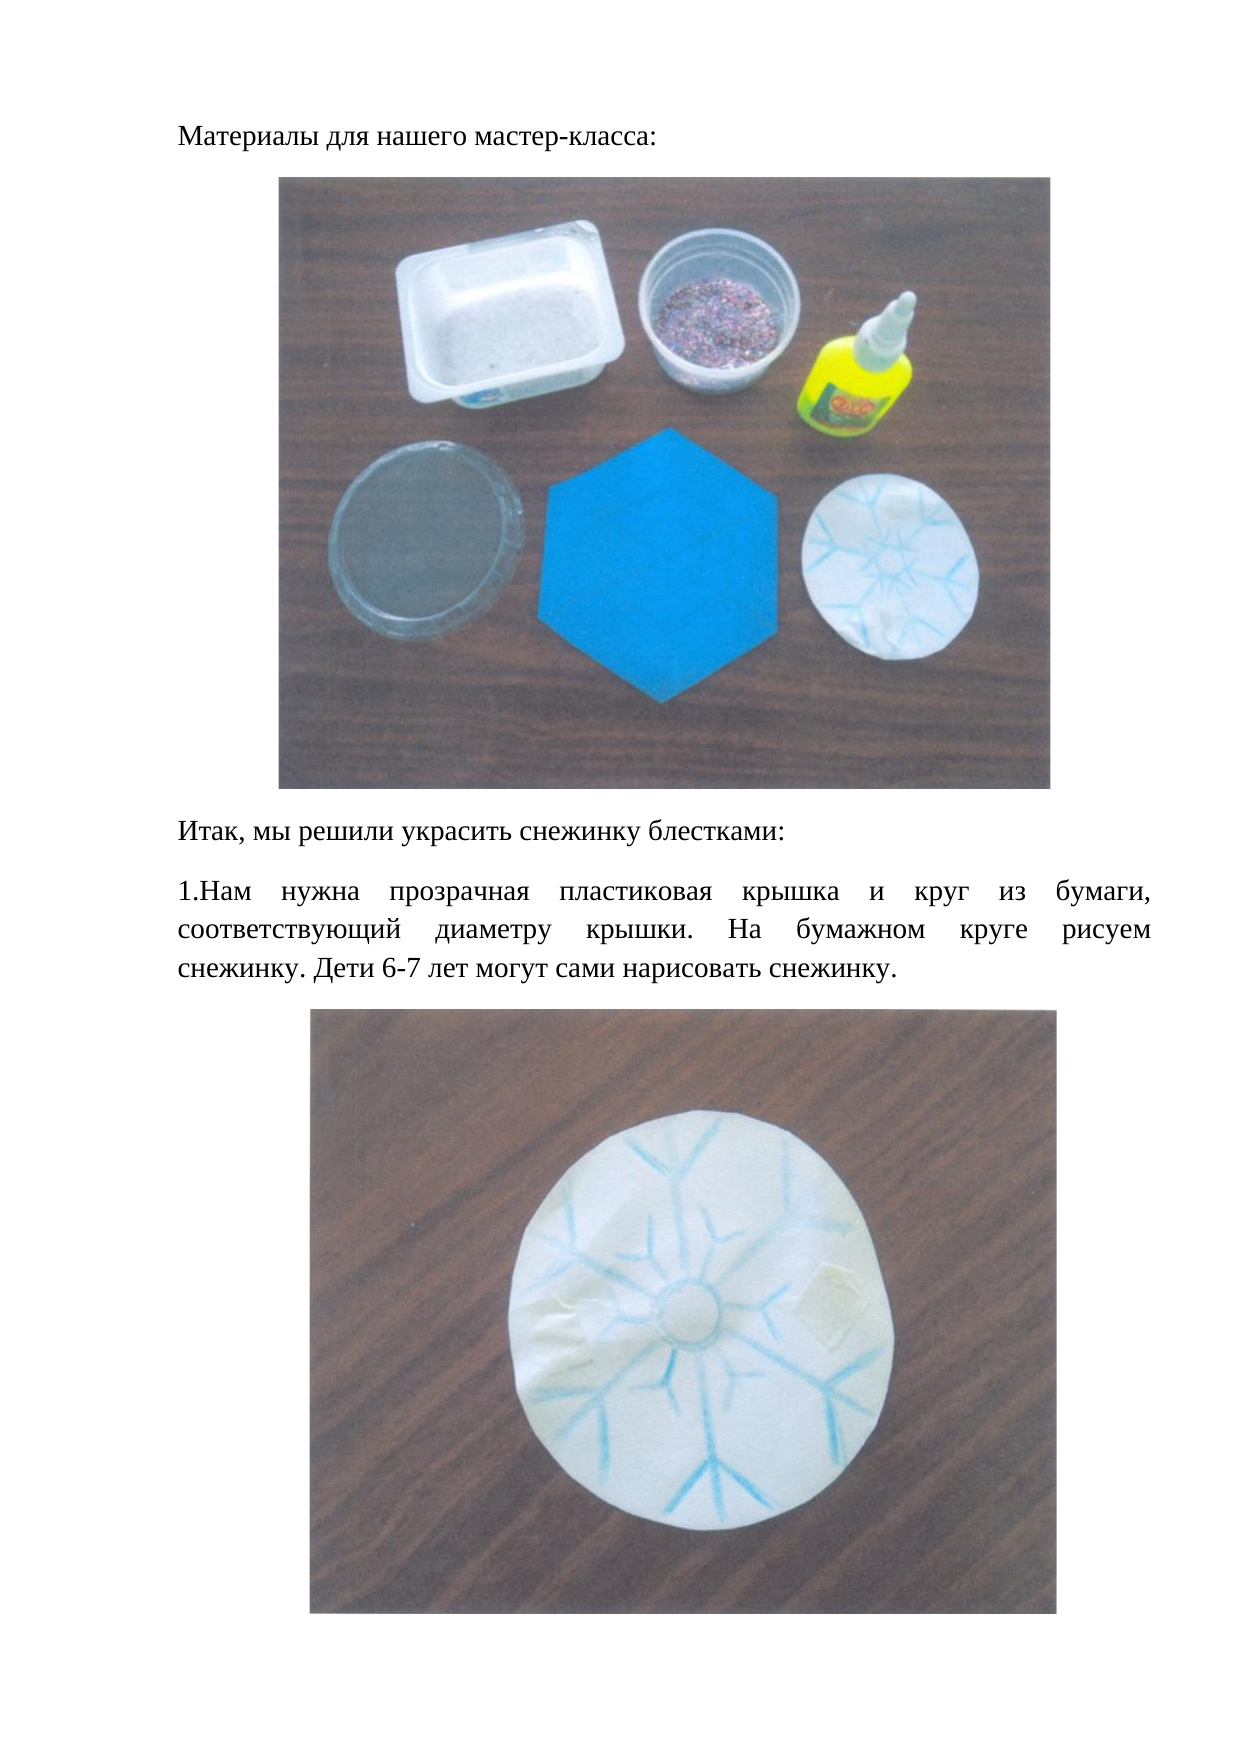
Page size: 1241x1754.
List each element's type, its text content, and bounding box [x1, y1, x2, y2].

picture [309, 1009, 1057, 1614]
text Итак, мы решили украсить снежинку блестками: [177, 813, 1152, 847]
text Материалы для нашего мастер-класса: [177, 118, 1152, 152]
text 1.Нам нужна прозрачная пластиковая крышка и круг из бумаги, соответствующий диаметру крышки. На бумажном круге рисуем снежинку. Дети 6-7 лет могут сами нарисовать снежинку. [177, 873, 1152, 983]
picture [278, 177, 1051, 789]
